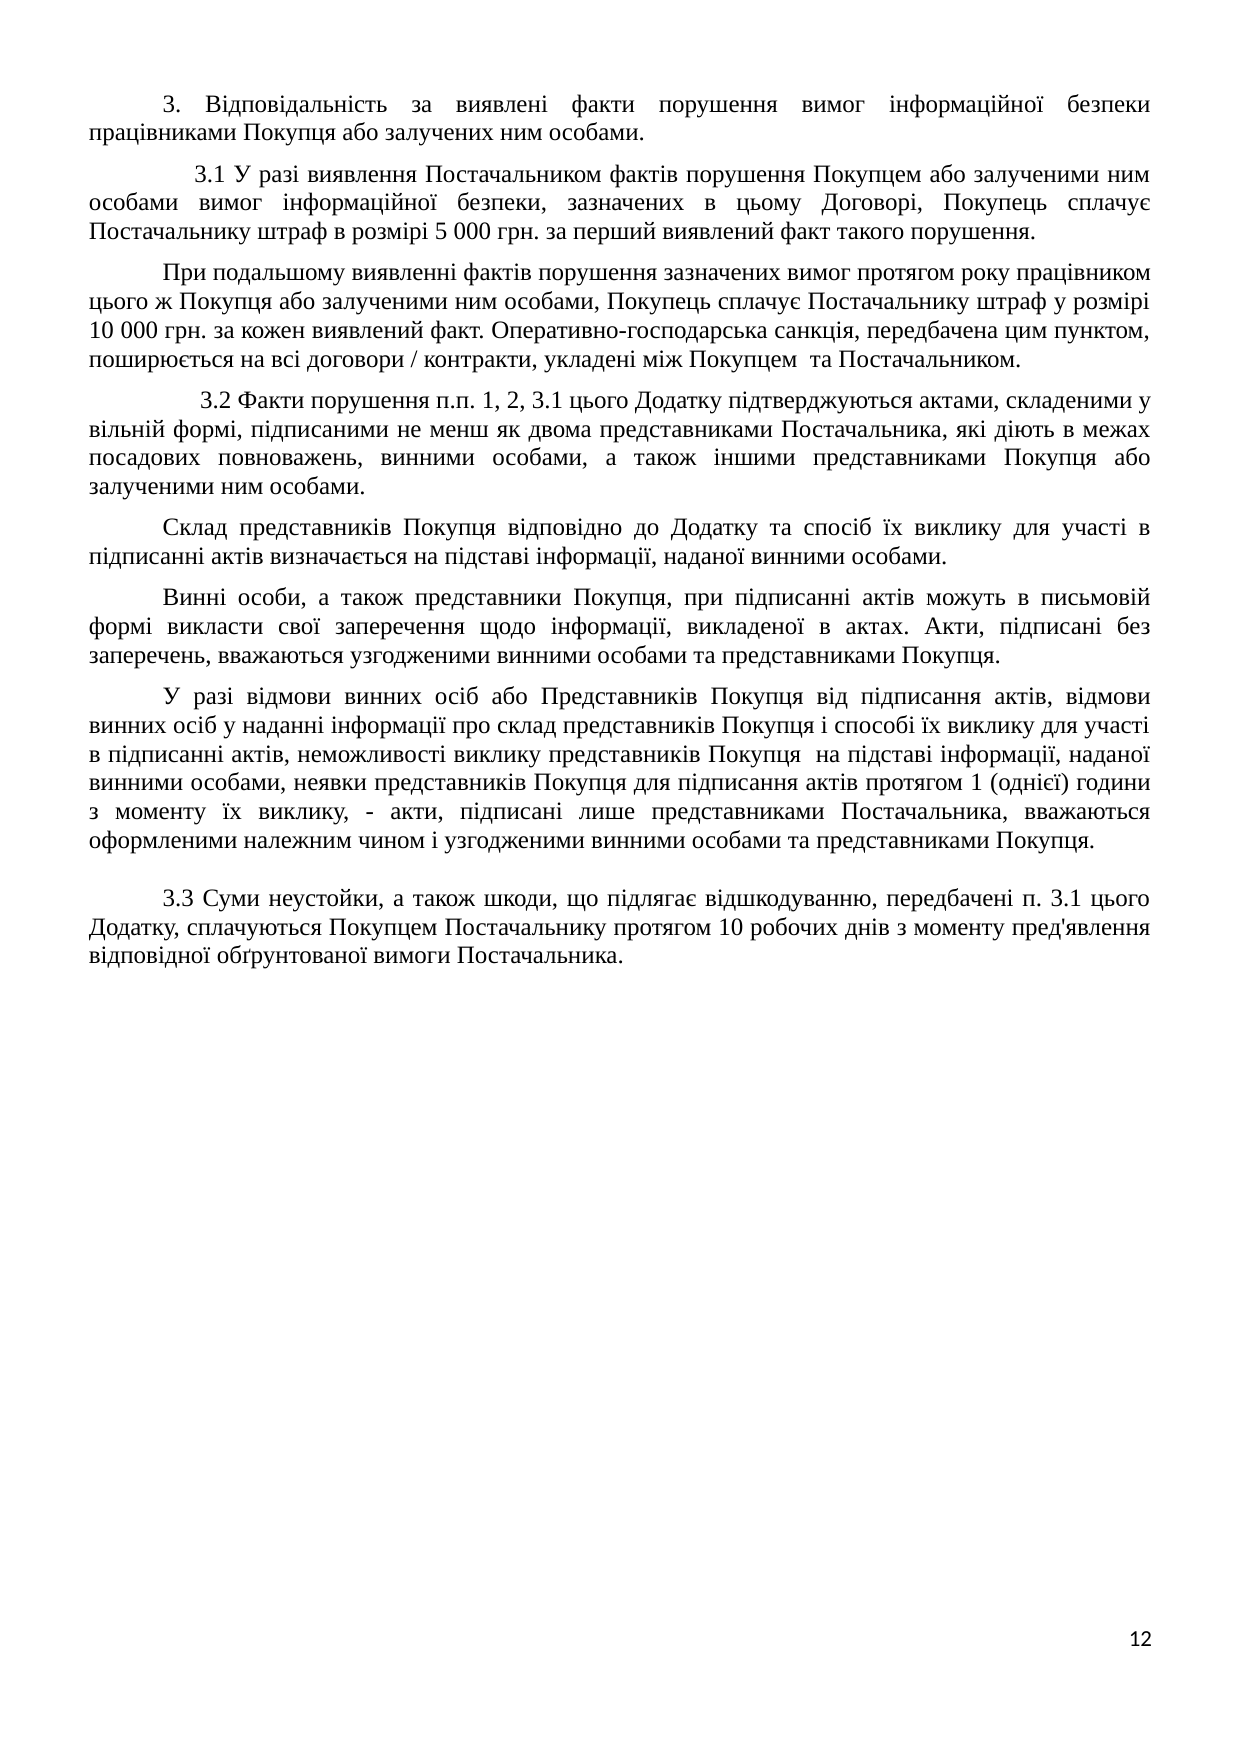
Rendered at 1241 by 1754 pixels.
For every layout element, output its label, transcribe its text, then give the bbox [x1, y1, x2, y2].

text У разі відмови винних осіб або Представників Покупця від підписання актів, відмови винних осіб у наданні інформації про склад представників Покупця і способі їх виклику для участі в підписанні актів, неможливості виклику представників Покупця на підставі інформації, наданої винними особами, неявки представників Покупця для підписання актів протягом 1 (однієї) години з моменту їх виклику, - акти, підписані лише представниками Постачальника, вважаються оформленими належним чином і узгодженими винними особами та представниками Покупця. [89, 681, 1152, 854]
text 3.2 Факти порушення п.п. 1, 2, 3.1 цього Додатку підтверджуються актами, складеними у вільній формі, підписаними не менш як двома представниками Постачальника, які діють в межах посадових повноважень, винними особами, а також іншими представниками Покупця або залученими ним особами. [89, 385, 1152, 500]
text Винні особи, а також представники Покупця, при підписанні актів можуть в письмовій формі викласти свої заперечення щодо інформації, викладеної в актах. Акти, підписані без заперечень, вважаються узгодженими винними особами та представниками Покупця. [89, 582, 1152, 669]
text 3.1 У разі виявлення Постачальником фактів порушення Покупцем або залученими ним особами вимог інформаційної безпеки, зазначених в цьому Договорі, Покупець сплачує Постачальнику штраф в розмірі 5 000 грн. за перший виявлений факт такого порушення. [89, 159, 1152, 245]
text 3. Відповідальність за виявлені факти порушення вимог інформаційної безпеки працівниками Покупця або залучених ним особами. [89, 89, 1152, 146]
text 3.3 Суми неустойки, а також шкоди, що підлягає відшкодуванню, передбачені п. 3.1 цього Додатку, сплачуються Покупцем Постачальнику протягом 10 робочих днів з моменту пред'явлення відповідної обґрунтованої вимоги Постачальника. [89, 883, 1152, 969]
text Склад представників Покупця відповідно до Додатку та спосіб їх виклику для участі в підписанні актів визначається на підставі інформації, наданої винними особами. [89, 512, 1152, 570]
text При подальшому виявленні фактів порушення зазначених вимог протягом року працівником цього ж Покупця або залученими ним особами, Покупець сплачує Постачальнику штраф у розмірі 10 000 грн. за кожен виявлений факт. Оперативно-господарська санкція, передбачена цим пунктом, поширюється на всі договори / контракти, укладені між Покупцем та Постачальником. [89, 257, 1152, 372]
